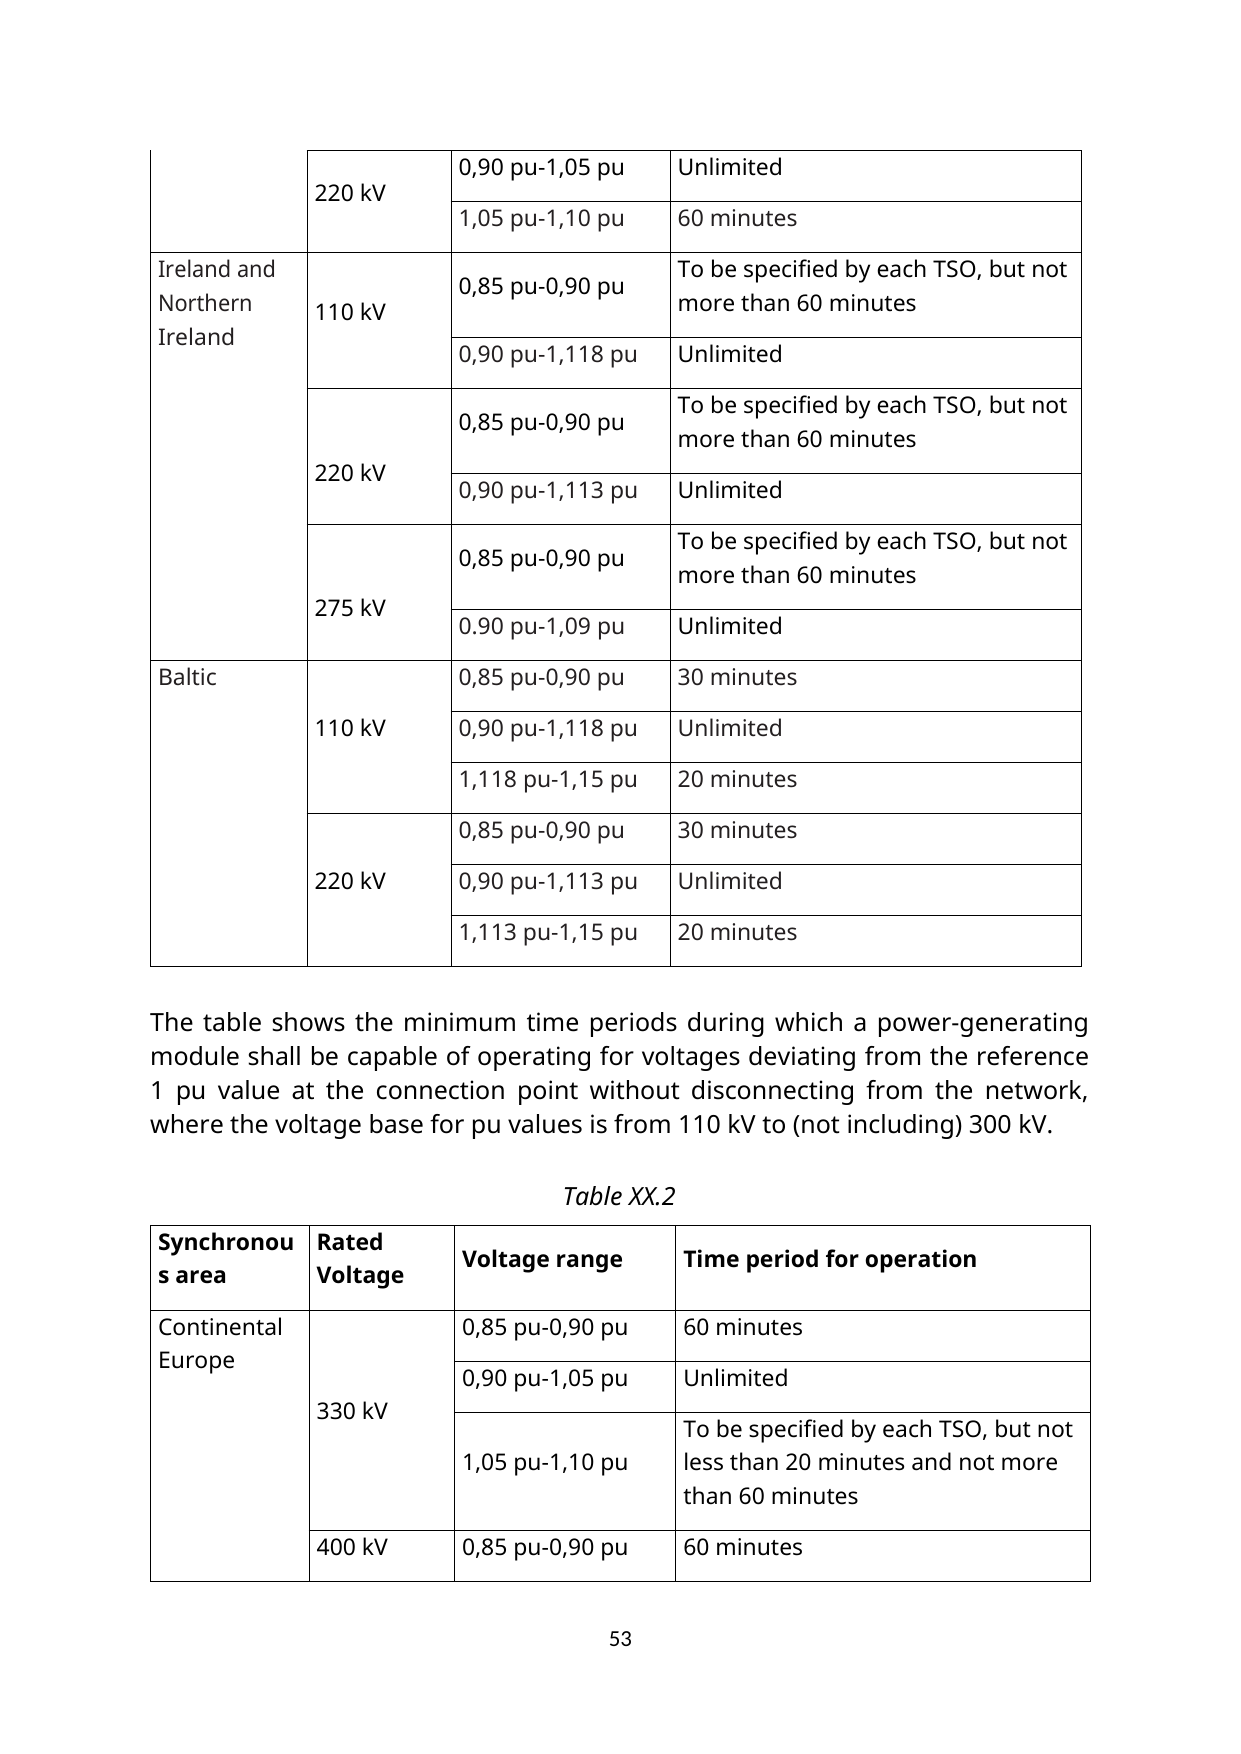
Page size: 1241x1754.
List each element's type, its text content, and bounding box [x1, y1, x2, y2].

table_cell 0,85 pu-0,90 pu [455, 1311, 675, 1361]
table_cell 330 kV [310, 1311, 454, 1530]
table_cell 275 kV [308, 525, 451, 659]
table_cell Unlimited [676, 1362, 1090, 1412]
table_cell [671, 253, 1081, 337]
table_cell 0.90 pu-1,09 pu [452, 610, 670, 659]
table_cell 0,85 pu-0,90 pu [452, 661, 670, 711]
table_cell 1,05 pu-1,10 pu [452, 202, 670, 252]
table_cell 0,85 pu-0,90 pu [452, 814, 670, 864]
table_cell 60 minutes [671, 202, 1081, 252]
table_cell 0,85 pu-0,90 pu [452, 389, 670, 473]
table_header Voltage range [455, 1226, 675, 1309]
table_cell Baltic [151, 661, 307, 966]
table_cell 30 minutes [671, 661, 1081, 711]
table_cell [676, 1413, 1090, 1530]
table_cell Ireland and Northern Ireland [151, 253, 307, 659]
text The table shows the minimum time periods during which a power-generating module shall be capable of operating for voltages deviating from the reference 1 pu value at the connection point without disconnecting from the network, where the voltage base for pu values is from 110 kV to (not including) 300 kV. [150, 1004, 1090, 1141]
table_cell To be specified by each TSO, but not more than 60 minutes [671, 525, 1081, 608]
table_cell 0,85 pu-0,90 pu [455, 1531, 675, 1581]
table_cell 0,85 pu-0,90 pu [452, 253, 670, 337]
text Table XX.2 [150, 1178, 1090, 1212]
table_cell 0,90 pu-1,113 pu [452, 865, 670, 915]
table_cell To be specified by each TSO, but not more than 60 minutes [671, 389, 1081, 473]
table_cell 0,90 pu-1,05 pu [455, 1362, 675, 1412]
table_cell 0,90 pu-1,113 pu [452, 474, 670, 524]
table_cell 0,90 pu-1,118 pu [452, 712, 670, 762]
table_cell 1,113 pu-1,15 pu [452, 916, 670, 966]
table_cell 30 minutes [671, 814, 1081, 864]
table_cell 0,90 pu-1,05 pu [452, 151, 670, 201]
table_cell Continental Europe [151, 1311, 309, 1581]
table_cell Unlimited [671, 865, 1081, 915]
table_cell 0,85 pu-0,90 pu [452, 525, 670, 608]
table_cell Unlimited [671, 610, 1081, 659]
table_cell 20 minutes [671, 763, 1081, 813]
table_cell 1,05 pu-1,10 pu [455, 1413, 675, 1530]
table_cell 60 minutes [676, 1311, 1090, 1361]
table_header Synchronous area [151, 1226, 309, 1309]
table_cell 220 kV [308, 151, 451, 252]
table_cell 110 kV [308, 253, 451, 388]
table_cell Unlimited [671, 474, 1081, 524]
table_cell Unlimited [671, 338, 1081, 388]
table_cell Unlimited [671, 712, 1081, 762]
table_cell 220 kV [308, 814, 451, 966]
table_cell 60 minutes [676, 1531, 1090, 1581]
table_header Time period for operation [676, 1226, 1090, 1309]
table_cell 0,90 pu-1,118 pu [452, 338, 670, 388]
table_cell 110 kV [308, 661, 451, 813]
table_cell 400 kV [310, 1531, 454, 1581]
table_cell 20 minutes [671, 916, 1081, 966]
table_cell 220 kV [308, 389, 451, 524]
table_header Rated Voltage [310, 1226, 454, 1309]
table_cell Unlimited [671, 151, 1081, 201]
table_cell 1,118 pu-1,15 pu [452, 763, 670, 813]
